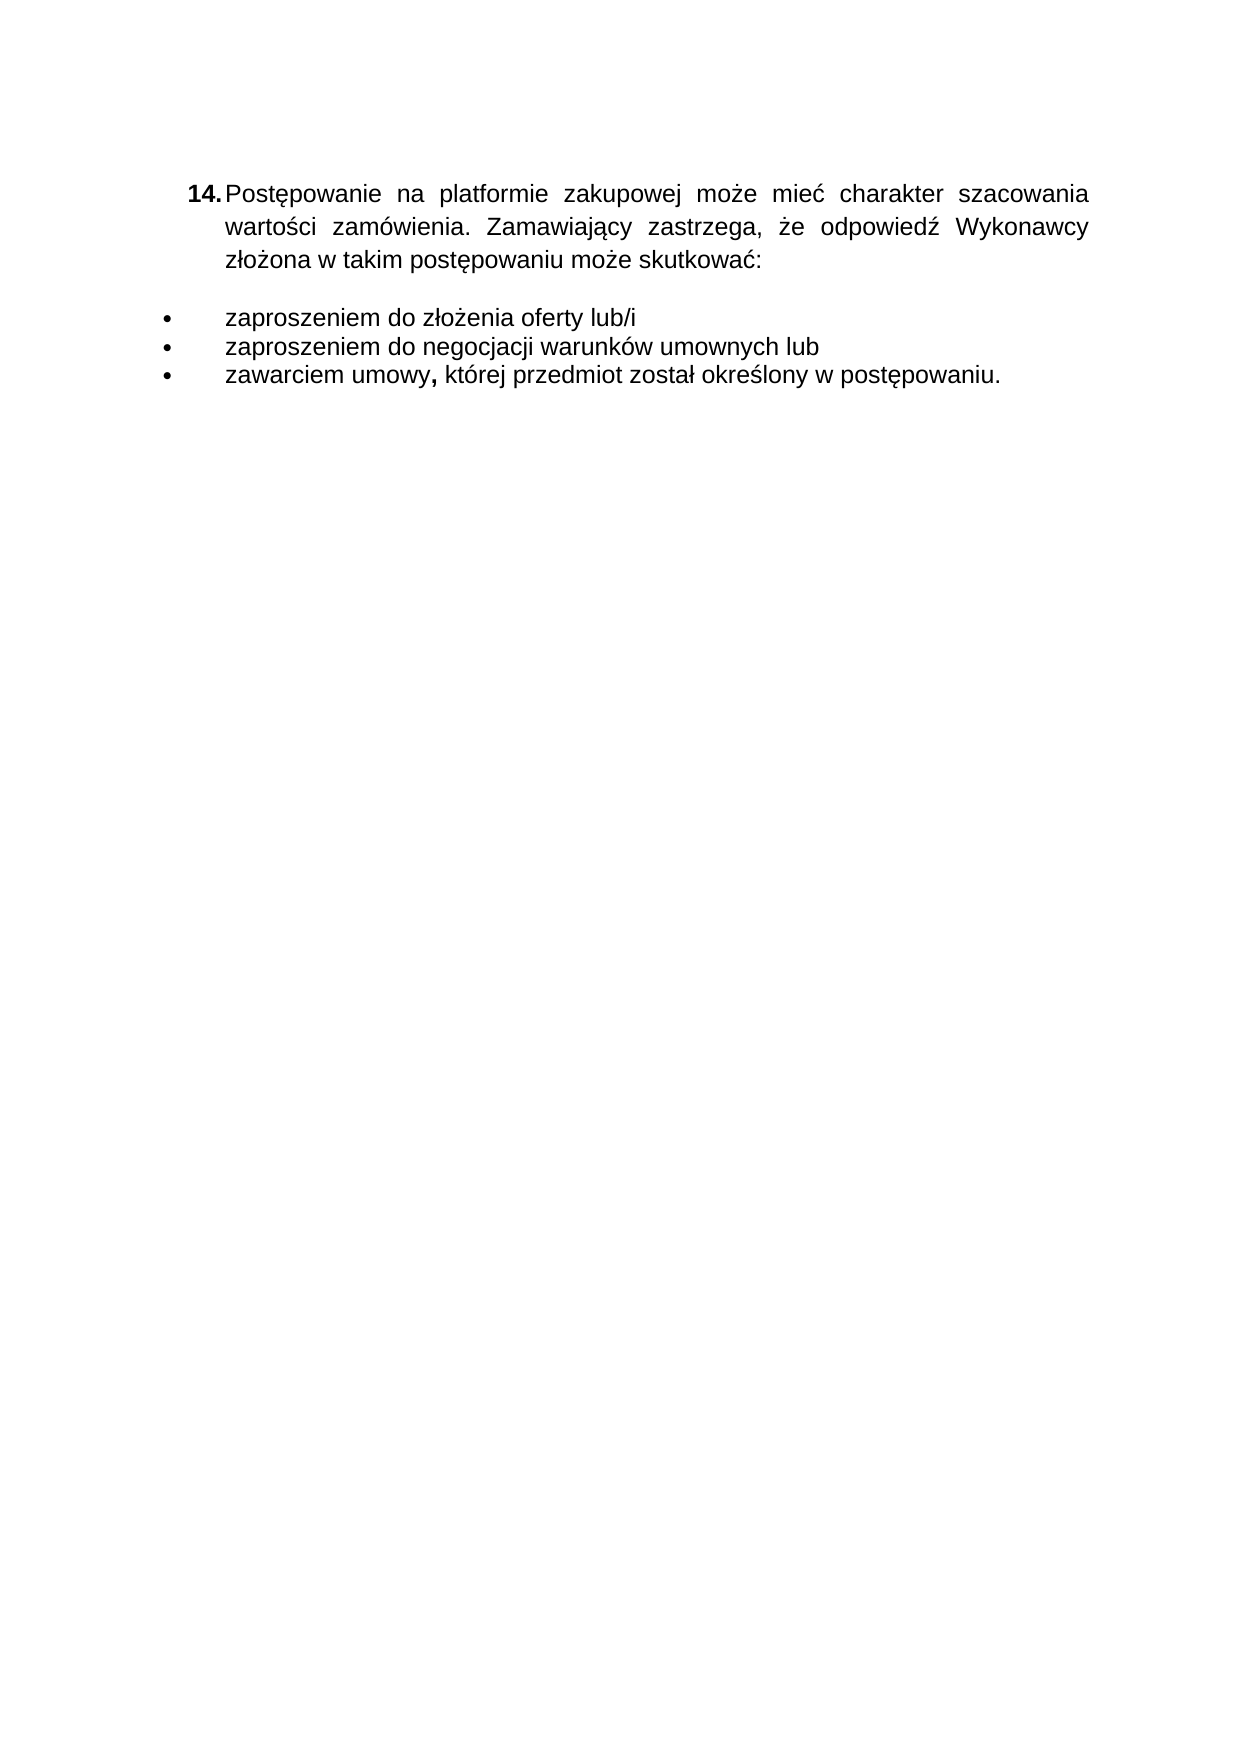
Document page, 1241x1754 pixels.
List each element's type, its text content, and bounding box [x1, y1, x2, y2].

list zaproszeniem do negocjacji warunków umownych lub [150, 332, 1090, 360]
list zaproszeniem do złożenia oferty lub/i [150, 303, 1090, 332]
list zawarciem umowy, której przedmiot został określony w postępowaniu. [150, 360, 1090, 389]
list Postępowanie na platformie zakupowej może mieć charakter szacowania wartości zamówienia. Zamawiający zastrzega, że odpowiedź Wykonawcy złożona w takim postępowaniu może skutkować: [187, 179, 1090, 273]
